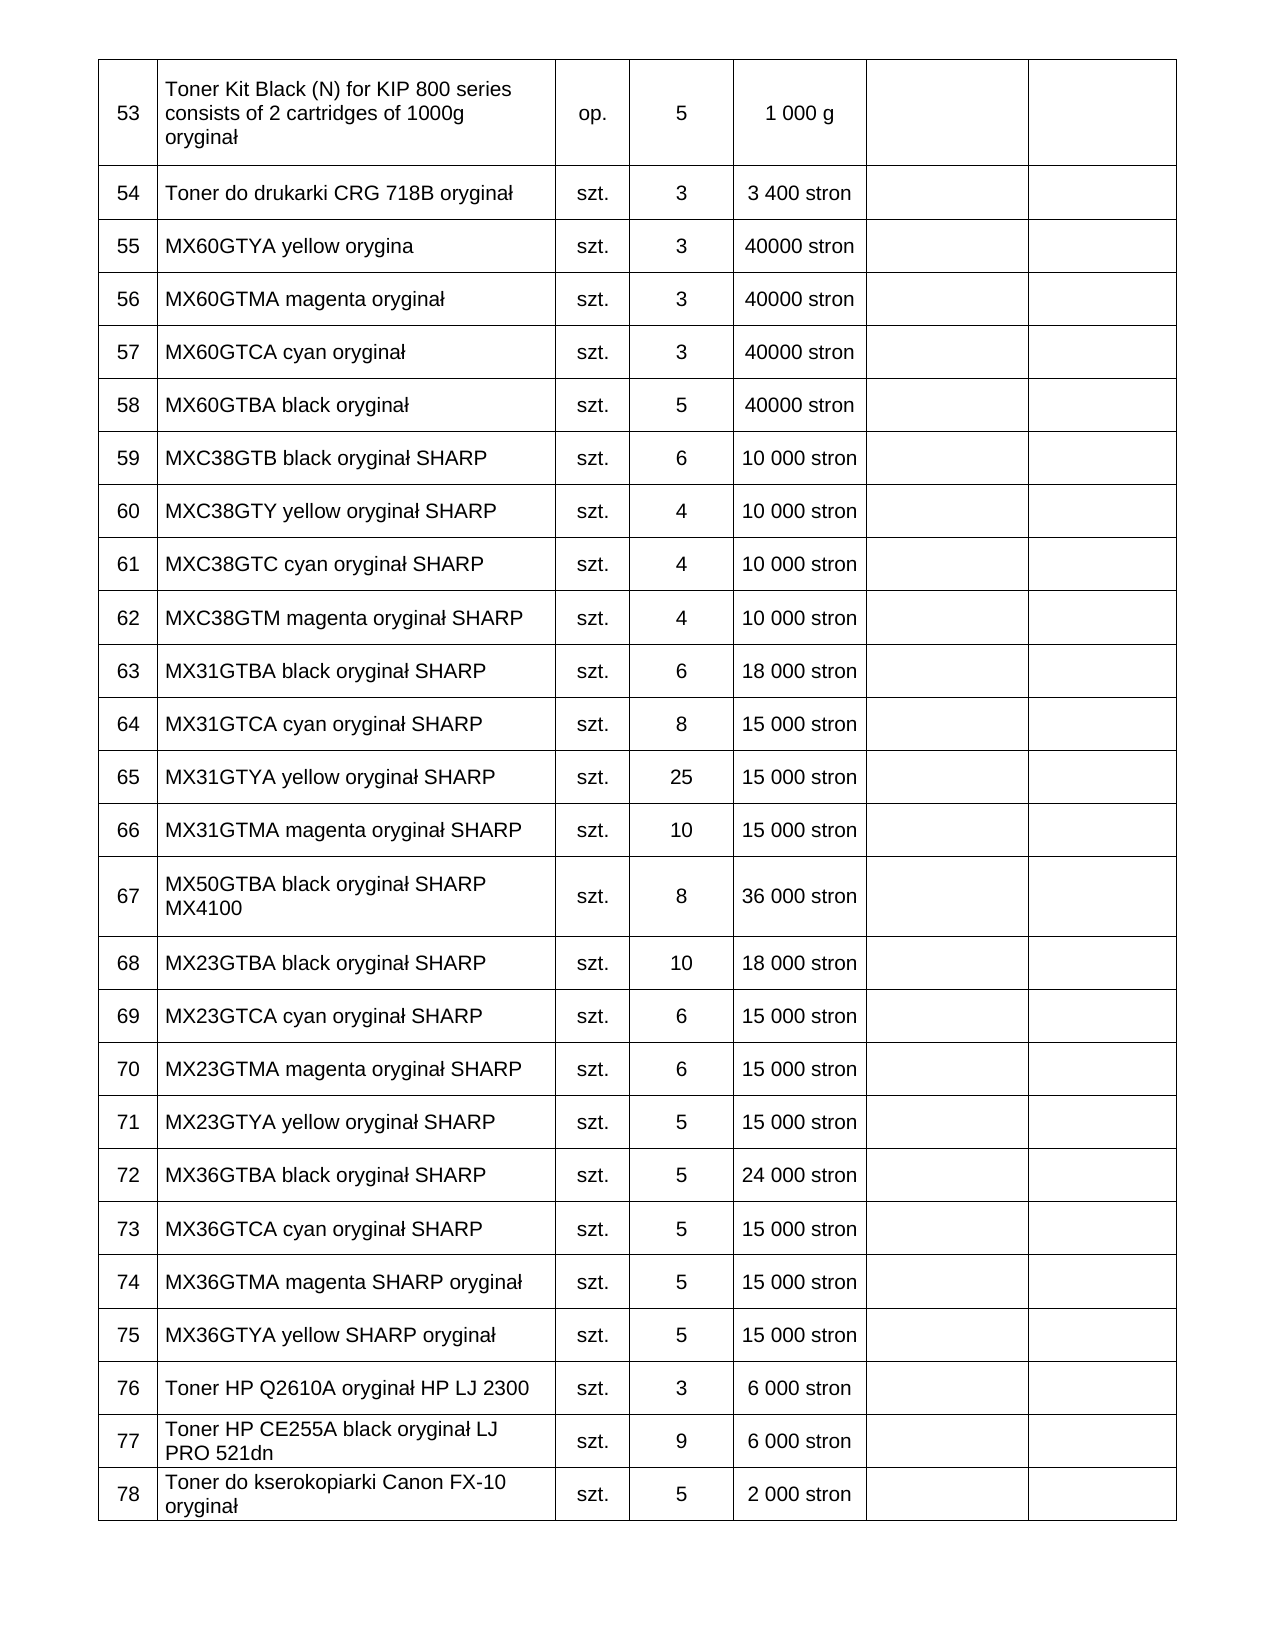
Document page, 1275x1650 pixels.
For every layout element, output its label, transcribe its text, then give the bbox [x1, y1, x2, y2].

table_cell 4 [630, 485, 733, 537]
table_cell 18 000 stron [734, 645, 866, 697]
table_cell szt. [556, 1415, 629, 1467]
table_cell 73 [99, 1202, 157, 1254]
table_cell 54 [99, 166, 157, 218]
table_cell szt. [556, 220, 629, 272]
table_cell szt. [556, 485, 629, 537]
table_cell 3 [630, 166, 733, 218]
table_cell MX23GTCA cyan oryginał SHARP [158, 990, 555, 1042]
table_cell 56 [99, 273, 157, 325]
table_cell szt. [556, 1043, 629, 1095]
table_cell 66 [99, 804, 157, 856]
table_cell 10 000 stron [734, 485, 866, 537]
table_cell 2 000 stron [734, 1468, 866, 1520]
table_cell szt. [556, 379, 629, 431]
table_cell [867, 804, 1028, 856]
table_cell [1029, 1468, 1176, 1520]
table_cell szt. [556, 804, 629, 856]
table_cell 8 [630, 698, 733, 750]
table_cell 15 000 stron [734, 1202, 866, 1254]
table_cell 64 [99, 698, 157, 750]
table_cell 55 [99, 220, 157, 272]
table_cell [867, 990, 1028, 1042]
table_cell MXC38GTB black oryginał SHARP [158, 432, 555, 484]
table_cell 59 [99, 432, 157, 484]
table_cell [1029, 1362, 1176, 1414]
table_cell [1029, 166, 1176, 218]
table_cell 74 [99, 1255, 157, 1307]
table_cell 77 [99, 1415, 157, 1467]
table_cell [1029, 698, 1176, 750]
table_cell [867, 937, 1028, 989]
table_cell [1029, 432, 1176, 484]
table_cell 63 [99, 645, 157, 697]
table_cell 40000 stron [734, 379, 866, 431]
table_cell 15 000 stron [734, 1096, 866, 1148]
table_cell [1029, 751, 1176, 803]
table_cell 70 [99, 1043, 157, 1095]
table_cell MXC38GTY yellow oryginał SHARP [158, 485, 555, 537]
table_cell 5 [630, 1149, 733, 1201]
table_cell [867, 1096, 1028, 1148]
table_cell 10 [630, 937, 733, 989]
table_cell szt. [556, 1362, 629, 1414]
table_cell 10 [630, 804, 733, 856]
table_cell 5 [630, 1202, 733, 1254]
table_cell MX60GTCA cyan oryginał [158, 326, 555, 378]
table_cell MX50GTBA black oryginał SHARP MX4100 [158, 857, 555, 936]
table_cell [867, 857, 1028, 936]
table_cell MX60GTYA yellow orygina [158, 220, 555, 272]
table_cell 78 [99, 1468, 157, 1520]
table_cell 53 [99, 60, 157, 165]
table_cell szt. [556, 1468, 629, 1520]
table_cell szt. [556, 1255, 629, 1307]
table_cell 15 000 stron [734, 804, 866, 856]
table_cell 75 [99, 1309, 157, 1361]
table_cell MX36GTBA black oryginał SHARP [158, 1149, 555, 1201]
table_cell [867, 1202, 1028, 1254]
table_cell 72 [99, 1149, 157, 1201]
table_cell szt. [556, 1096, 629, 1148]
table_cell 15 000 stron [734, 698, 866, 750]
table_cell [867, 166, 1028, 218]
table_cell Toner do drukarki CRG 718B oryginał [158, 166, 555, 218]
table_cell szt. [556, 698, 629, 750]
table_cell 62 [99, 591, 157, 643]
table_cell [867, 1043, 1028, 1095]
table_cell 3 [630, 273, 733, 325]
table_cell 40000 stron [734, 273, 866, 325]
table_cell 10 000 stron [734, 432, 866, 484]
table_cell [867, 485, 1028, 537]
table_cell 5 [630, 1309, 733, 1361]
table_cell [867, 698, 1028, 750]
table_cell 3 [630, 220, 733, 272]
table_cell szt. [556, 645, 629, 697]
table_cell MX60GTMA magenta oryginał [158, 273, 555, 325]
table_cell [1029, 804, 1176, 856]
table_cell 15 000 stron [734, 1309, 866, 1361]
table_cell [1029, 379, 1176, 431]
table_cell [867, 1415, 1028, 1467]
table_cell MX31GTCA cyan oryginał SHARP [158, 698, 555, 750]
table_cell szt. [556, 857, 629, 936]
table_cell 6 000 stron [734, 1362, 866, 1414]
table_cell 9 [630, 1415, 733, 1467]
table_cell 10 000 stron [734, 538, 866, 590]
table_cell [1029, 1202, 1176, 1254]
table_cell 36 000 stron [734, 857, 866, 936]
table_cell [867, 1149, 1028, 1201]
table_cell szt. [556, 273, 629, 325]
table_cell 65 [99, 751, 157, 803]
table_cell 18 000 stron [734, 937, 866, 989]
table_cell [1029, 1309, 1176, 1361]
table_cell 24 000 stron [734, 1149, 866, 1201]
table_cell [867, 538, 1028, 590]
table_cell szt. [556, 990, 629, 1042]
table_cell [867, 1309, 1028, 1361]
table_cell MX36GTCA cyan oryginał SHARP [158, 1202, 555, 1254]
table_cell [1029, 1096, 1176, 1148]
table_cell 4 [630, 538, 733, 590]
table_cell 71 [99, 1096, 157, 1148]
table_cell Toner HP Q2610A oryginał HP LJ 2300 [158, 1362, 555, 1414]
table_cell [1029, 60, 1176, 165]
table_cell 25 [630, 751, 733, 803]
table_cell 5 [630, 1096, 733, 1148]
table_cell [867, 1255, 1028, 1307]
table_cell 5 [630, 1468, 733, 1520]
table_cell [1029, 538, 1176, 590]
table_cell [867, 591, 1028, 643]
table_cell szt. [556, 1202, 629, 1254]
table_cell 40000 stron [734, 220, 866, 272]
table_cell MX36GTYA yellow SHARP oryginał [158, 1309, 555, 1361]
table_cell szt. [556, 1309, 629, 1361]
table_cell 5 [630, 379, 733, 431]
table_cell szt. [556, 751, 629, 803]
table_cell 6 [630, 645, 733, 697]
table_cell [1029, 857, 1176, 936]
table_cell Toner HP CE255A black oryginał LJ PRO 521dn [158, 1415, 555, 1467]
table_cell MX23GTMA magenta oryginał SHARP [158, 1043, 555, 1095]
table_cell 61 [99, 538, 157, 590]
table_cell 1 000 g [734, 60, 866, 165]
table_cell op. [556, 60, 629, 165]
table_cell [1029, 990, 1176, 1042]
table_cell [867, 220, 1028, 272]
table_cell [867, 645, 1028, 697]
table_cell MX31GTYA yellow oryginał SHARP [158, 751, 555, 803]
table_cell 10 000 stron [734, 591, 866, 643]
table_cell 67 [99, 857, 157, 936]
table_cell MXC38GTC cyan oryginał SHARP [158, 538, 555, 590]
table_cell [867, 326, 1028, 378]
table_cell [867, 379, 1028, 431]
table_cell 40000 stron [734, 326, 866, 378]
table_cell [867, 1362, 1028, 1414]
table_cell szt. [556, 326, 629, 378]
table_cell szt. [556, 538, 629, 590]
table_cell 3 [630, 1362, 733, 1414]
table_cell MX60GTBA black oryginał [158, 379, 555, 431]
table_cell 15 000 stron [734, 751, 866, 803]
table_cell [1029, 1043, 1176, 1095]
table_cell 57 [99, 326, 157, 378]
table_cell [867, 432, 1028, 484]
table_cell 5 [630, 60, 733, 165]
table_cell [867, 60, 1028, 165]
table_cell [1029, 645, 1176, 697]
table_cell 6 [630, 432, 733, 484]
table_cell 69 [99, 990, 157, 1042]
table_cell [1029, 1415, 1176, 1467]
table_cell [1029, 1149, 1176, 1201]
table_cell 8 [630, 857, 733, 936]
table_cell MX36GTMA magenta SHARP oryginał [158, 1255, 555, 1307]
table_cell 68 [99, 937, 157, 989]
table_cell [1029, 326, 1176, 378]
table_cell MX31GTMA magenta oryginał SHARP [158, 804, 555, 856]
table_cell szt. [556, 937, 629, 989]
table_cell 58 [99, 379, 157, 431]
table_cell szt. [556, 432, 629, 484]
table_cell 4 [630, 591, 733, 643]
table_cell 6 000 stron [734, 1415, 866, 1467]
table_cell MX31GTBA black oryginał SHARP [158, 645, 555, 697]
table_cell [1029, 220, 1176, 272]
table_cell 6 [630, 1043, 733, 1095]
table_cell 6 [630, 990, 733, 1042]
table_cell [1029, 591, 1176, 643]
table_cell Toner Kit Black (N) for KIP 800 series consists of 2 cartridges of 1000g oryginał [158, 60, 555, 165]
table_cell 15 000 stron [734, 1255, 866, 1307]
table_cell [1029, 1255, 1176, 1307]
table_cell [1029, 937, 1176, 989]
table_cell 60 [99, 485, 157, 537]
table_cell [1029, 485, 1176, 537]
table_cell 3 [630, 326, 733, 378]
table_cell Toner do kserokopiarki Canon FX-10 oryginał [158, 1468, 555, 1520]
table_cell [1029, 273, 1176, 325]
table_cell [867, 1468, 1028, 1520]
table_cell 15 000 stron [734, 990, 866, 1042]
table_cell 76 [99, 1362, 157, 1414]
table_cell 3 400 stron [734, 166, 866, 218]
table_cell 5 [630, 1255, 733, 1307]
table_cell szt. [556, 1149, 629, 1201]
table_cell 15 000 stron [734, 1043, 866, 1095]
table_cell MX23GTBA black oryginał SHARP [158, 937, 555, 989]
table_cell szt. [556, 166, 629, 218]
table_cell [867, 273, 1028, 325]
table_cell MX23GTYA yellow oryginał SHARP [158, 1096, 555, 1148]
table_cell szt. [556, 591, 629, 643]
table_cell [867, 751, 1028, 803]
table_cell MXC38GTM magenta oryginał SHARP [158, 591, 555, 643]
